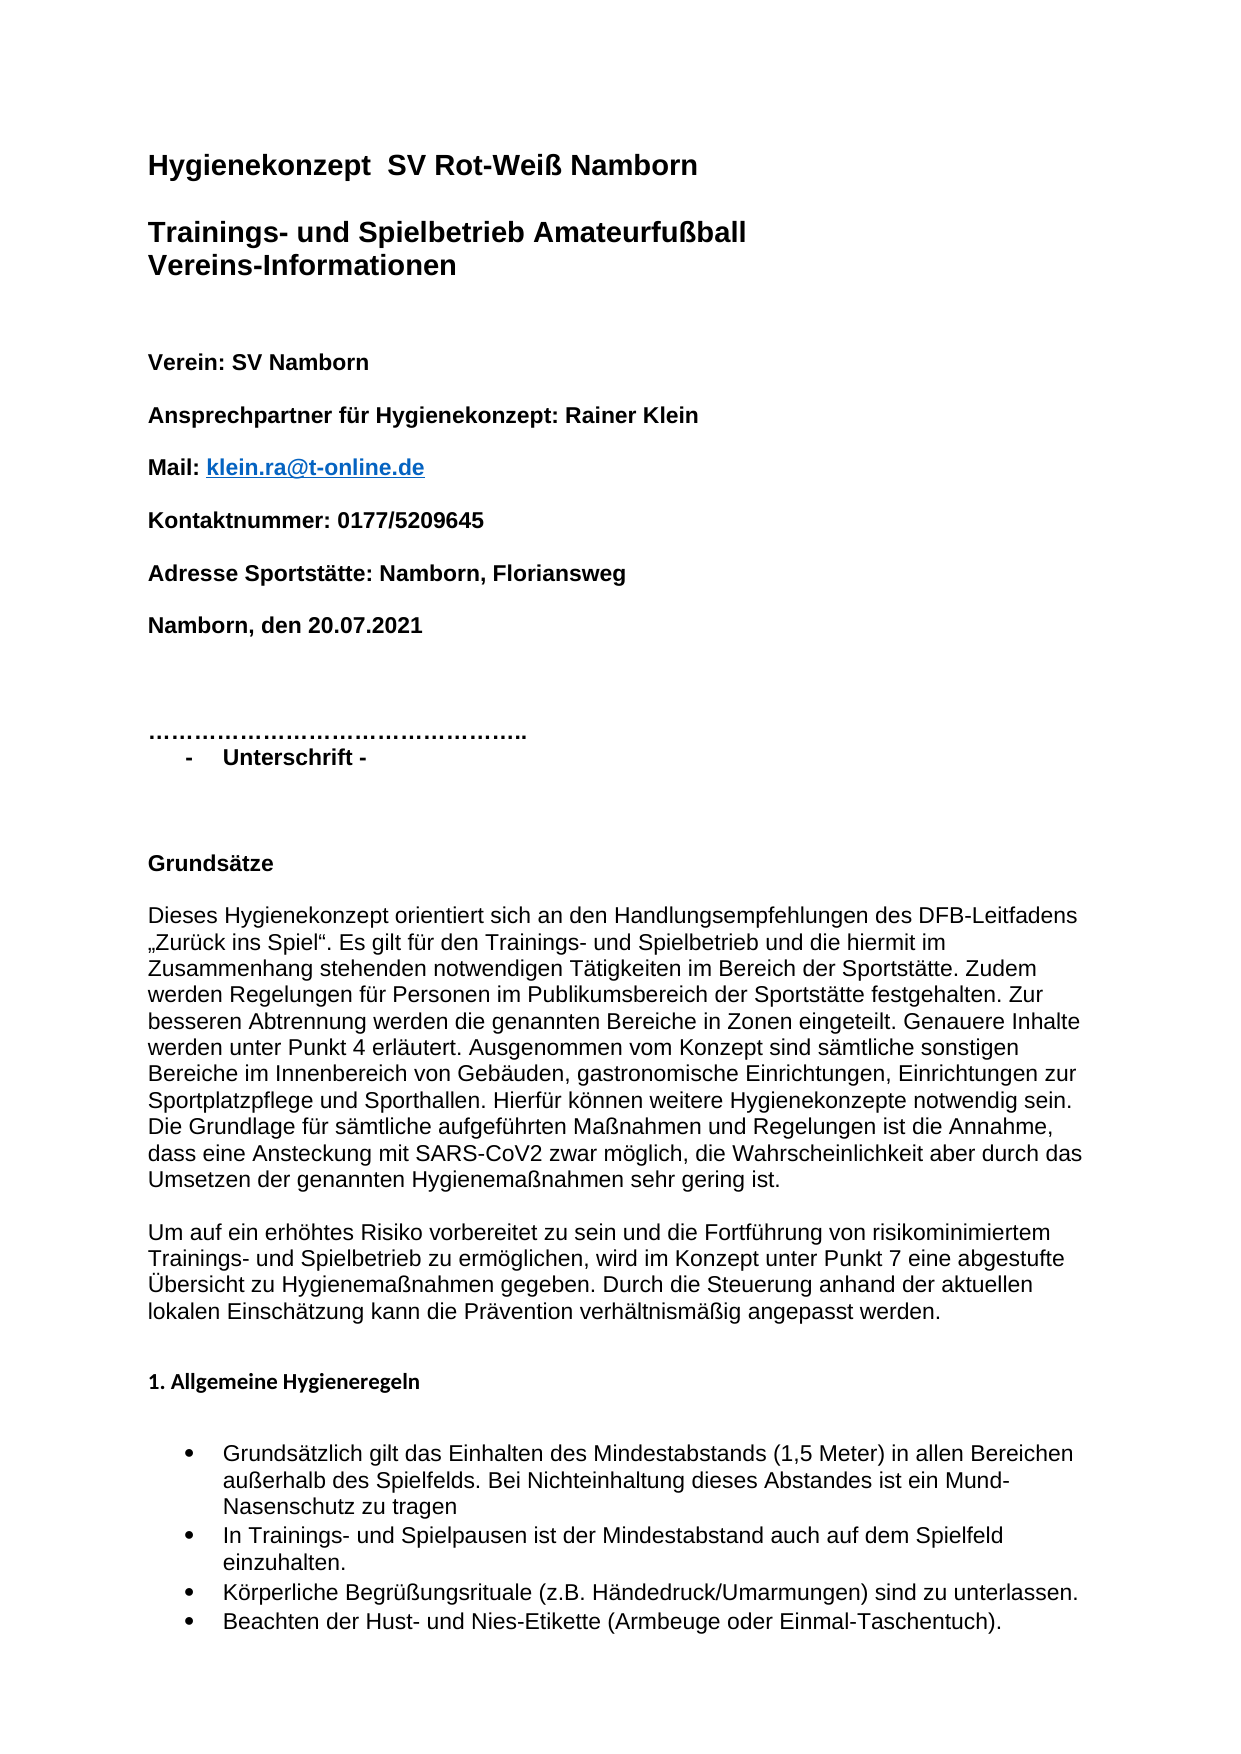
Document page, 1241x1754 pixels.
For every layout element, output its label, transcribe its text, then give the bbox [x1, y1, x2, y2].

text Mail: klein.ra@t-online.de [148, 454, 1093, 481]
text Um auf ein erhöhtes Risiko vorbereitet zu sein und die Fortführung von risikominimiertem Trainings- und Spielbetrieb zu ermöglichen, wird im Konzept unter Punkt 7 eine abgestufte Übersicht zu Hygienemaßnahmen gegeben. Durch die Steuerung anhand der aktuellen lokalen Einschätzung kann die Prävention verhältnismäßig angepasst werden. [148, 1218, 1093, 1324]
list Grundsätzlich gilt das Einhalten des Mindestabstands (1,5 Meter) in allen Bereichen außerhalb des Spielfelds. Bei Nichteinhaltung dieses Abstandes ist ein Mund-Nasenschutz zu tragen [185, 1440, 1093, 1519]
text Trainings- und Spielbetrieb Amateurfußball [148, 215, 1093, 248]
text Adresse Sportstätte: Namborn, Floriansweg [148, 560, 1093, 586]
text ………………………………………….. [148, 718, 1093, 744]
text 1. Allgemeine Hygieneregeln [148, 1367, 1093, 1395]
text Vereins-Informationen [148, 248, 1093, 282]
text Grundsätze [148, 849, 1093, 876]
text Hygienekonzept SV Rot-Weiß Namborn [148, 148, 1093, 181]
text Ansprechpartner für Hygienekonzept: Rainer Klein [148, 402, 1093, 428]
list In Trainings- und Spielpausen ist der Mindestabstand auch auf dem Spielfeld einzuhalten. [185, 1522, 1093, 1575]
list Körperliche Begrüßungsrituale (z.B. Händedruck/Umarmungen) sind zu unterlassen. [185, 1578, 1093, 1605]
text Die Grundlage für sämtliche aufgeführten Maßnahmen und Regelungen ist die Annahme, dass eine Ansteckung mit SARS-CoV2 zwar möglich, die Wahrscheinlichkeit aber durch das Umsetzen der genannten Hygienemaßnahmen sehr gering ist. [148, 1113, 1093, 1192]
text Dieses Hygienekonzept orientiert sich an den Handlungsempfehlungen des DFB-Leitfadens „Zurück ins Spiel“. Es gilt für den Trainings- und Spielbetrieb und die hiermit im Zusammenhang stehenden notwendigen Tätigkeiten im Bereich der Sportstätte. Zudem werden Regelungen für Personen im Publikumsbereich der Sportstätte festgehalten. Zur besseren Abtrennung werden die genannten Bereiche in Zonen eingeteilt. Genauere Inhalte werden unter Punkt 4 erläutert. Ausgenommen vom Konzept sind sämtliche sonstigen Bereiche im Innenbereich von Gebäuden, gastronomische Einrichtungen, Einrichtungen zur Sportplatzpflege und Sporthallen. Hierfür können weitere Hygienekonzepte notwendig sein. [148, 902, 1093, 1113]
list Unterschrift - [185, 744, 1093, 771]
list Beachten der Hust- und Nies-Etikette (Armbeuge oder Einmal-Taschentuch). [185, 1608, 1093, 1634]
text Verein: SV Namborn [148, 349, 1093, 375]
text Namborn, den 20.07.2021 [148, 612, 1093, 639]
text Kontaktnummer: 0177/5209645 [148, 507, 1093, 533]
